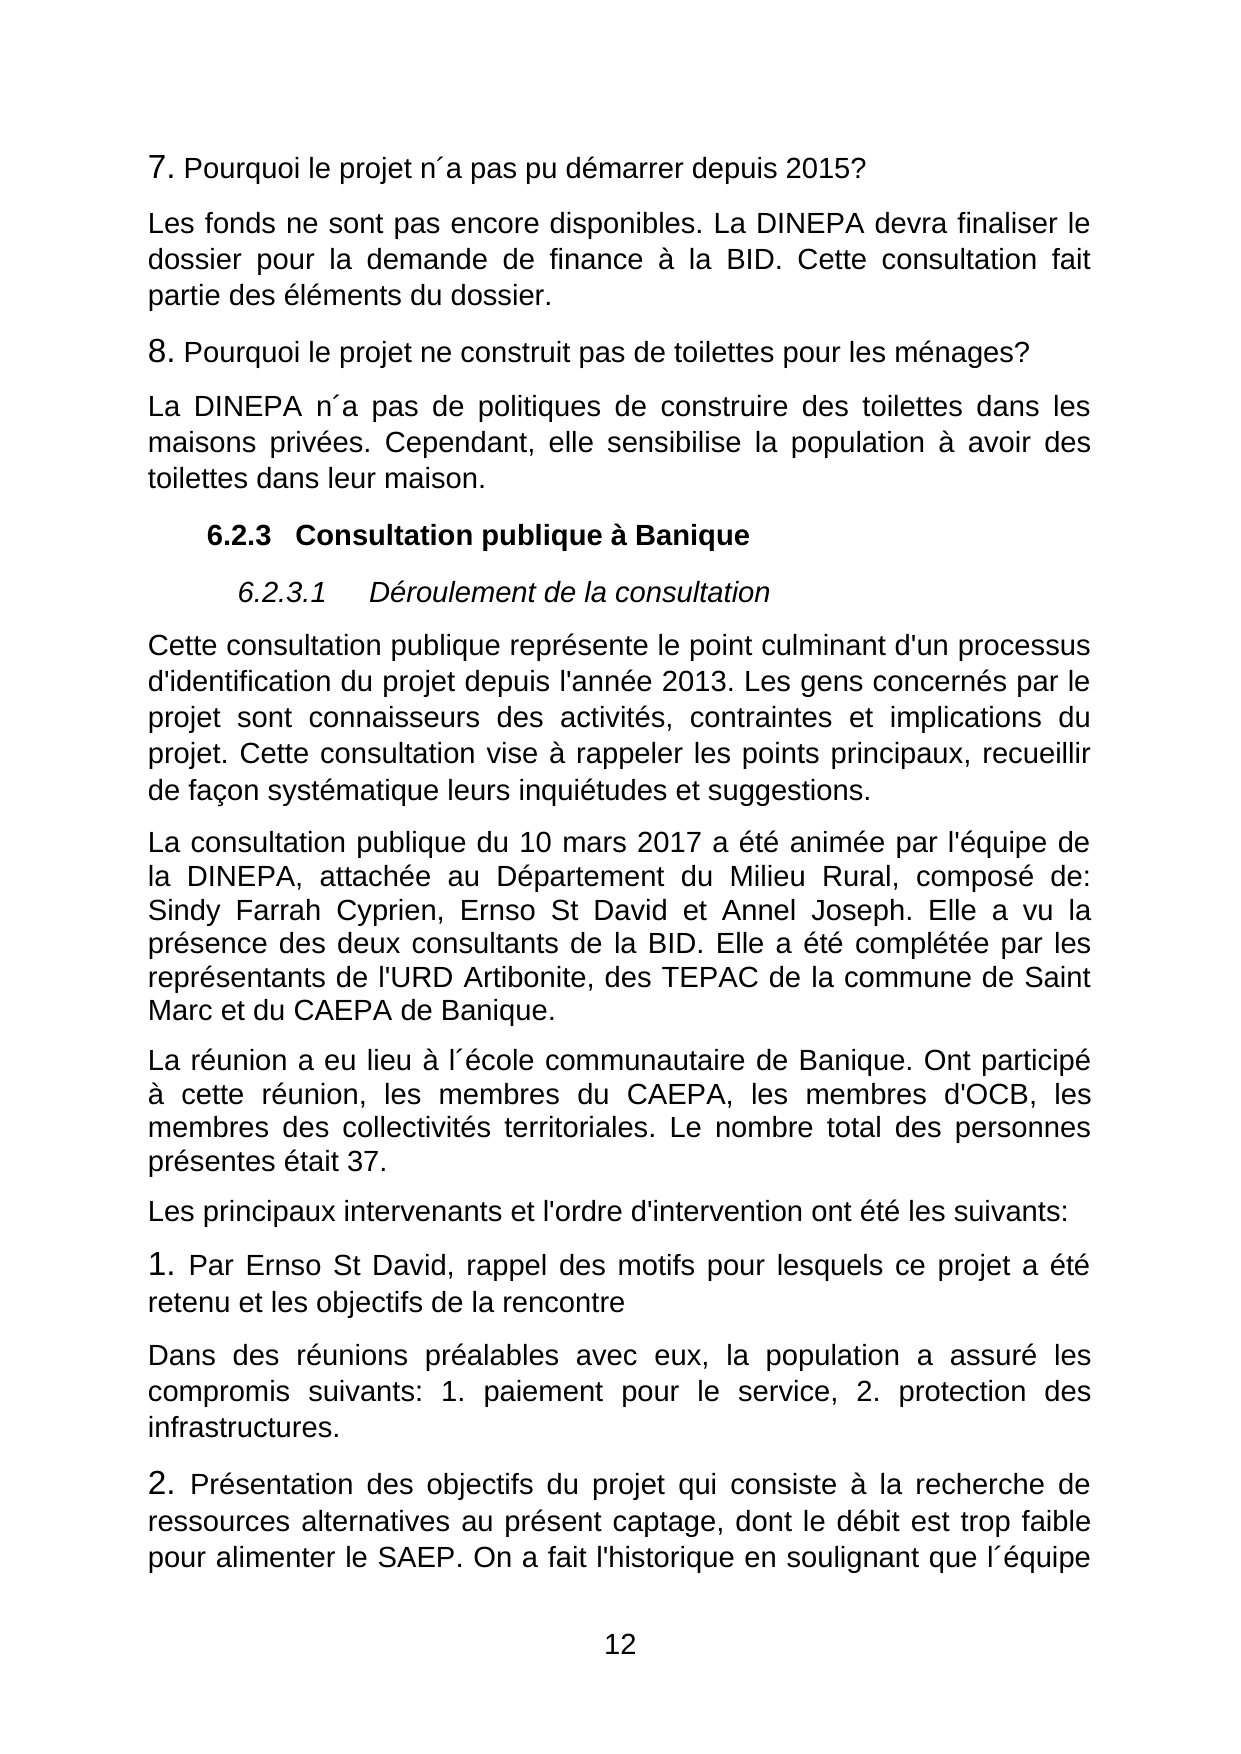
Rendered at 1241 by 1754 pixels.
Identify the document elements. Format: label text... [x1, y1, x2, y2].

text La réunion a eu lieu à l´école communautaire de Banique. Ont participé à cette réunion, les membres du CAEPA, les membres d'OCB, les membres des collectivités territoriales. Le nombre total des personnes présentes était 37. [148, 1043, 1093, 1177]
text La consultation publique du 10 mars 2017 a été animée par l'équipe de la DINEPA, attachée au Département du Milieu Rural, composé de: Sindy Farrah Cyprien, Ernso St David et Annel Joseph. Elle a vu la présence des deux consultants de la BID. Elle a été complétée par les représentants de l'URD Artibonite, des TEPAC de la commune de Saint Marc et du CAEPA de Banique. [148, 825, 1093, 1027]
text 8. Pourquoi le projet ne construit pas de toilettes pour les ménages? [148, 331, 1093, 369]
text Dans des réunions préalables avec eux, la population a assuré les compromis suivants: 1. paiement pour le service, 2. protection des infrastructures. [148, 1338, 1093, 1444]
text 1. Par Ernso St David, rappel des motifs pour lesquels ce projet a été retenu et les objectifs de la rencontre [148, 1244, 1093, 1319]
text La DINEPA n´a pas de politiques de construire des toilettes dans les maisons privées. Cependant, elle sensibilise la population à avoir des toilettes dans leur maison. [148, 389, 1093, 495]
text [148, 1463, 1093, 1574]
text Les principaux intervenants et l'ordre d'intervention ont été les suivants: [148, 1194, 1093, 1228]
text Les fonds ne sont pas encore disponibles. La DINEPA devra finaliser le dossier pour la demande de finance à la BID. Cette consultation fait partie des éléments du dossier. [148, 206, 1093, 312]
text Cette consultation publique représente le point culminant d'un processus d'identification du projet depuis l'année 2013. Les gens concernés par le projet sont connaisseurs des activités, contraintes et implications du projet. Cette consultation vise à rappeler les points principaux, recueillir de façon systématique leurs inquiétudes et suggestions. [148, 628, 1093, 806]
text 7. Pourquoi le projet n´a pas pu démarrer depuis 2015? [148, 148, 1093, 186]
subtitle Déroulement de la consultation [237, 575, 1093, 609]
subtitle Consultation publique à Banique [207, 518, 1093, 552]
